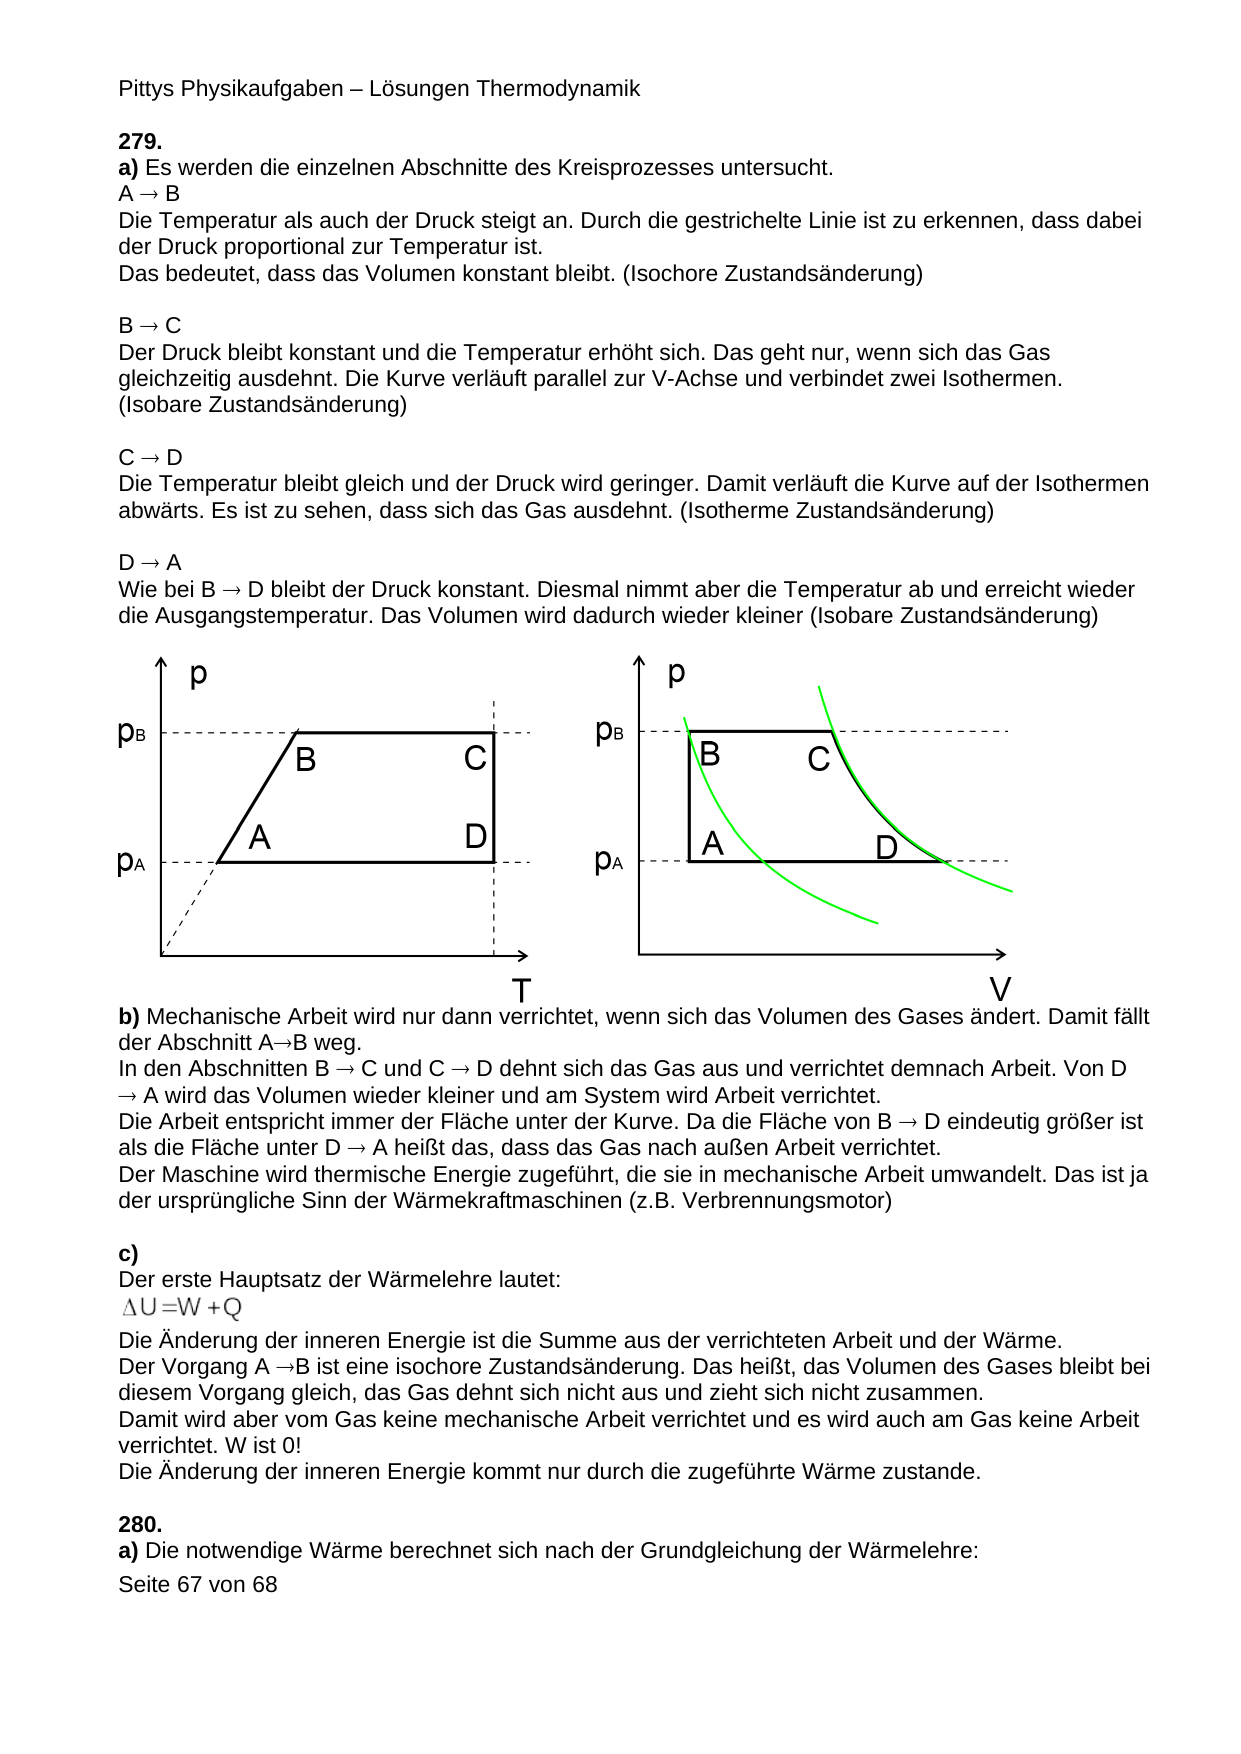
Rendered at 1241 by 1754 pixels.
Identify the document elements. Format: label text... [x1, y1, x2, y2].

text Der Druck bleibt konstant und die Temperatur erhöht sich. Das geht nur, wenn sich das Gas gleichzeitig ausdehnt. Die Kurve verläuft parallel zur V-Achse und verbindet zwei Isothermen. (Isobare Zustandsänderung) [118, 338, 1152, 418]
text Damit wird aber vom Gas keine mechanische Arbeit verrichtet und es wird auch am Gas keine Arbeit verrichtet. W ist 0! [118, 1406, 1152, 1458]
text b) Mechanische Arbeit wird nur dann verrichtet, wenn sich das Volumen des Gases ändert. Damit fällt der Abschnitt AB weg. [118, 1003, 1152, 1055]
text Der Vorgang A B ist eine isochore Zustandsänderung. Das heißt, das Volumen des Gases bleibt bei diesem Vorgang gleich, das Gas dehnt sich nicht aus und zieht sich nicht zusammen. [118, 1353, 1152, 1406]
text Das bedeutet, dass das Volumen konstant bleibt. (Isochore Zustandsänderung) [118, 259, 1152, 286]
text Die Änderung der inneren Energie kommt nur durch die zugeführte Wärme zustande. [118, 1458, 1152, 1485]
text Wie bei B D bleibt der Druck konstant. Diesmal nimmt aber die Temperatur ab und erreicht wieder die Ausgangstemperatur. Das Volumen wird dadurch wieder kleiner (Isobare Zustandsänderung) [118, 576, 1152, 628]
text a) Es werden die einzelnen Abschnitte des Kreisprozesses untersucht. [118, 154, 1152, 180]
text c) [118, 1240, 1152, 1266]
text C D [118, 444, 1152, 470]
picture [118, 654, 1013, 1003]
text Die Änderung der inneren Energie ist die Summe aus der verrichteten Arbeit und der Wärme. [118, 1327, 1152, 1353]
text Die Arbeit entspricht immer der Fläche unter der Kurve. Da die Fläche von B D eindeutig größer ist als die Fläche unter D A heißt das, dass das Gas nach außen Arbeit verrichtet. [118, 1108, 1152, 1161]
text Die Temperatur als auch der Druck steigt an. Durch die gestrichelte Linie ist zu erkennen, dass dabei der Druck proportional zur Temperatur ist. [118, 207, 1152, 259]
text Der erste Hauptsatz der Wärmelehre lautet: [118, 1266, 1152, 1292]
text In den Abschnitten B C und C D dehnt sich das Gas aus und verrichtet demnach Arbeit. Von D A wird das Volumen wieder kleiner und am System wird Arbeit verrichtet. [118, 1055, 1152, 1108]
text Der Maschine wird thermische Energie zugeführt, die sie in mechanische Arbeit umwandelt. Das ist ja der ursprüngliche Sinn der Wärmekraftmaschinen (z.B. Verbrennungsmotor) [118, 1161, 1152, 1213]
text Die Temperatur bleibt gleich und der Druck wird geringer. Damit verläuft die Kurve auf der Isothermen abwärts. Es ist zu sehen, dass sich das Gas ausdehnt. (Isotherme Zustandsänderung) [118, 470, 1152, 523]
text 279. [118, 128, 1152, 154]
text D A [118, 549, 1152, 576]
text 280. [118, 1511, 1152, 1537]
text B C [118, 312, 1152, 338]
text A B [118, 180, 1152, 207]
text a) Die notwendige Wärme berechnet sich nach der Grundgleichung der Wärmelehre: [118, 1537, 1152, 1564]
